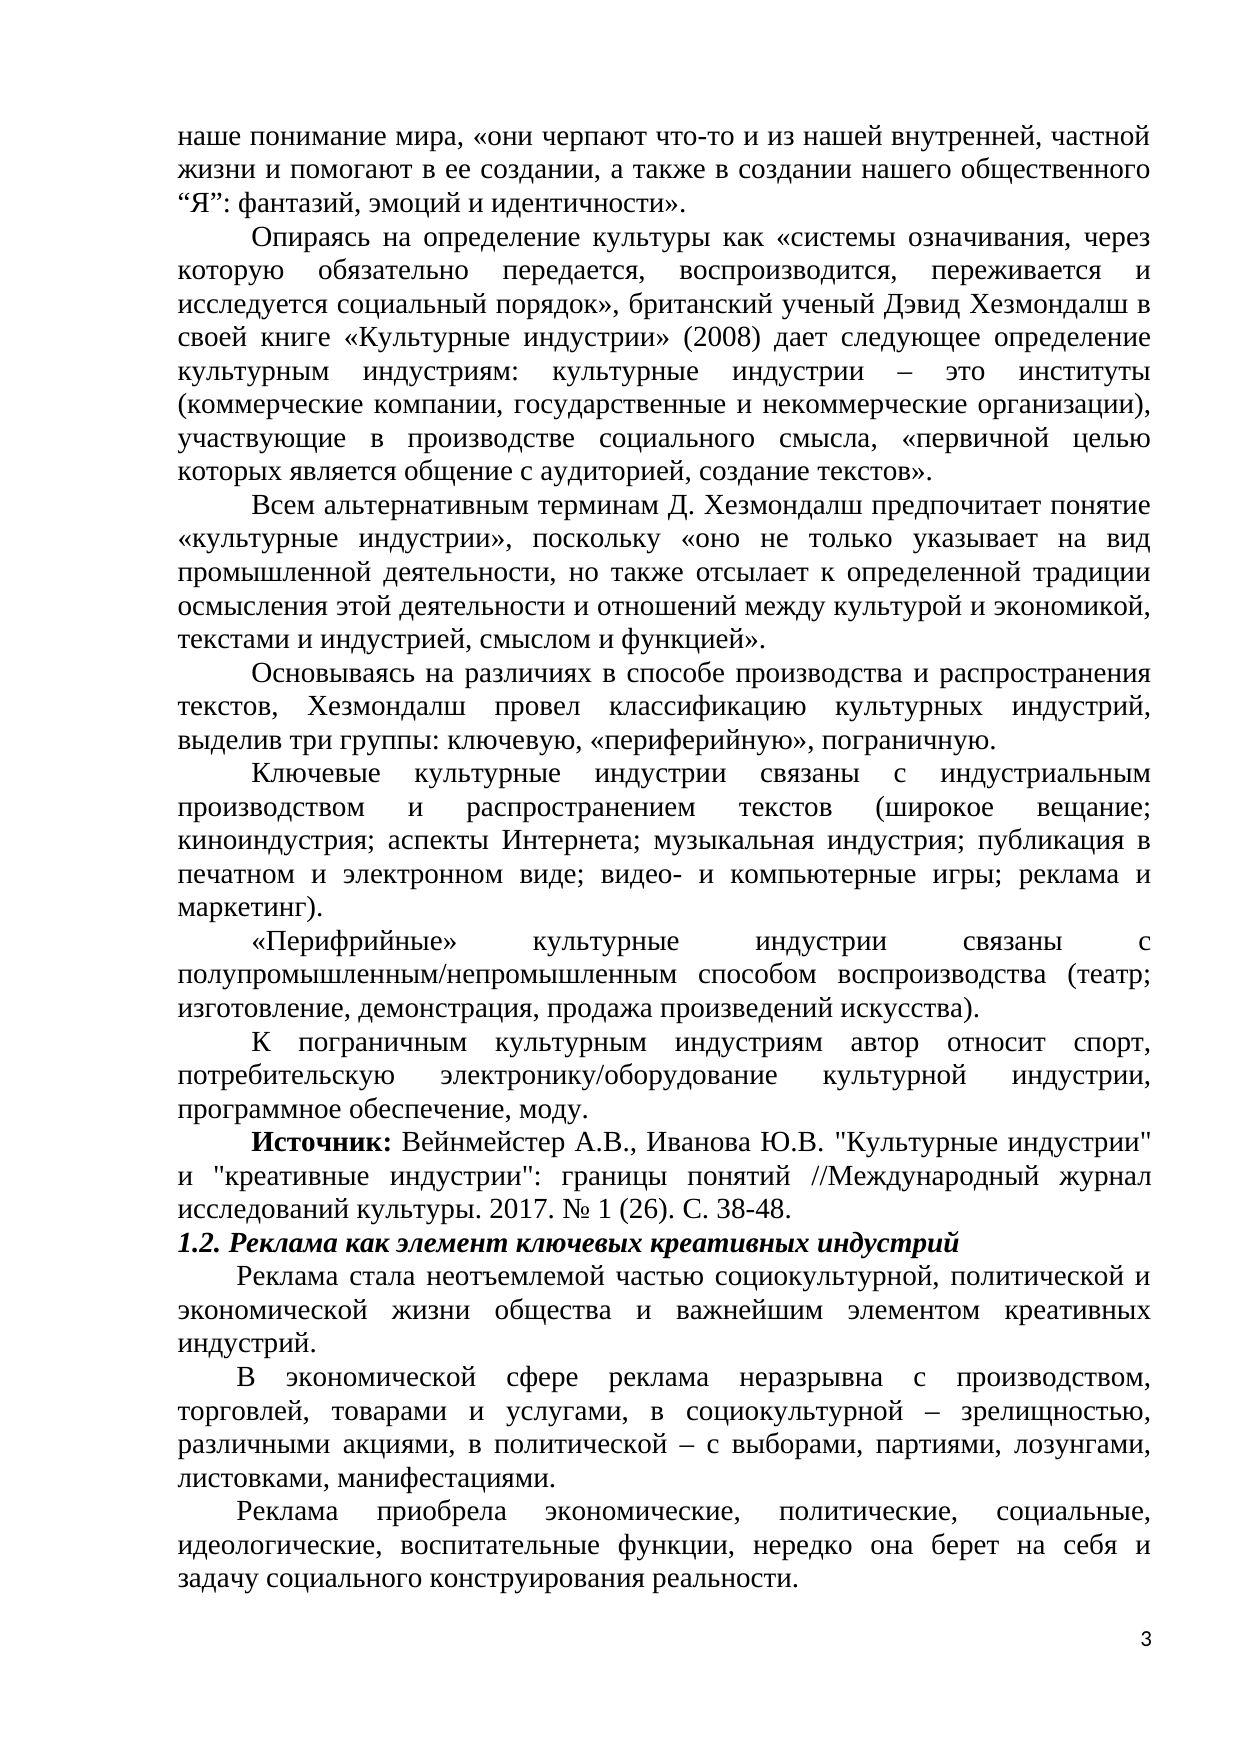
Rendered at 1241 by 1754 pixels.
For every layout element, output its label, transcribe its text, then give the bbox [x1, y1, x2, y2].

text Источник: Вейнмейстер А.В., Иванова Ю.В. "Культурные индустрии" и "креативные индустрии": границы понятий //Международный журнал исследований культуры. 2017. № 1 (26). С. 38-48. [177, 1124, 1152, 1225]
text Реклама приобрела экономические, политические, социальные, идеологические, воспитательные функции, нередко она берет на себя и задачу социального конструирования реальности. [177, 1493, 1152, 1594]
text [177, 118, 1152, 219]
text К пограничным культурным индустриям автор относит спорт, потребительскую электронику/оборудование культурной индустрии, программное обеспечение, моду. [177, 1024, 1152, 1124]
text Всем альтернативным терминам Д. Хезмондалш предпочитает понятие «культурные индустрии», поскольку «оно не только указывает на вид промышленной деятельности, но также отсылает к определенной традиции осмысления этой деятельности и отношений между культурой и экономикой, текстами и индустрией, смыслом и функцией». [177, 487, 1152, 655]
text Опираясь на определение культуры как «системы означивания, через которую обязательно передается, воспроизводится, переживается и исследуется социальный порядок», британский ученый Дэвид Хезмондалш в своей книге «Культурные индустрии» (2008) дает следующее определение культурным индустриям: культурные индустрии – это институты (коммерческие компании, государственные и некоммерческие организации), участвующие в производстве социального смысла, «первичной целью которых является общение с аудиторией, создание текстов». [177, 219, 1152, 487]
text «Перифрийные» культурные индустрии связаны с полупромышленным/непромышленным способом воспроизводства (театр; изготовление, демонстрация, продажа произведений искусства). [177, 923, 1152, 1024]
text Реклама стала неотъемлемой частью социокультурной, политической и экономической жизни общества и важнейшим элементом креативных индустрий. [177, 1258, 1152, 1359]
text Ключевые культурные индустрии связаны с индустриальным производством и распространением текстов (широкое вещание; киноиндустрия; аспекты Интернета; музыкальная индустрия; публикация в печатном и электронном виде; видео- и компьютерные игры; реклама и маркетинг). [177, 755, 1152, 923]
text Основываясь на различиях в способе производства и распространения текстов, Хезмондалш провел классификацию культурных индустрий, выделив три группы: ключевую, «периферийную», пограничную. [177, 655, 1152, 755]
text 1.2. Реклама как элемент ключевых креативных индустрий [177, 1225, 1152, 1258]
text В экономической сфере реклама неразрывна с производством, торговлей, товарами и услугами, в социокультурной – зрелищностью, различными акциями, в политической – с выборами, партиями, лозунгами, листовками, манифестациями. [177, 1359, 1152, 1493]
